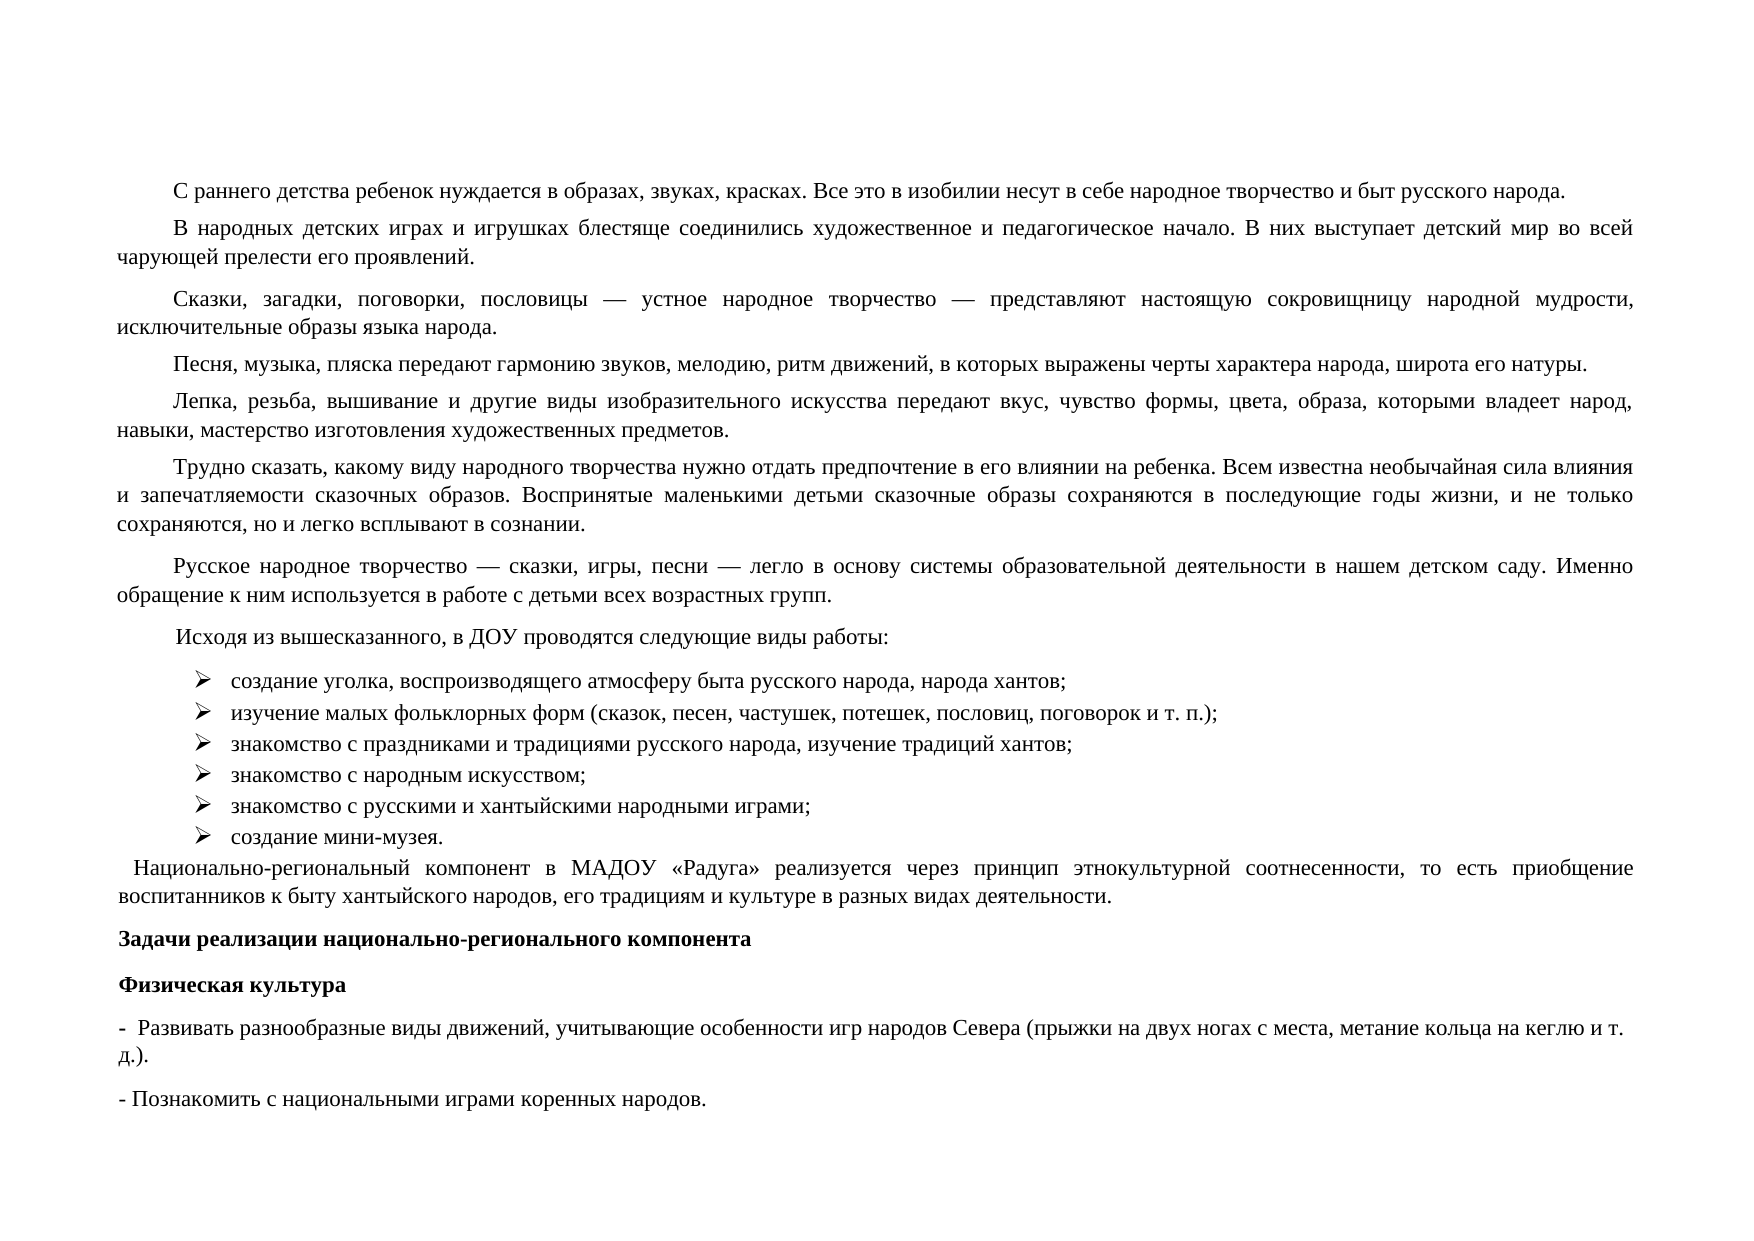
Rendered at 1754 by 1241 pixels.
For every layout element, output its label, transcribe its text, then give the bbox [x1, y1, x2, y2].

list изучение малых фольклорных форм (сказок, песен, частушек, потешек, пословиц, поговорок и т. п.); [193, 698, 1636, 725]
list знакомство с праздниками и традициями русского народа, изучение традиций хантов; [193, 729, 1636, 756]
text С раннего детства ребенок нуждается в образах, звуках, красках. Все это в изобилии несут в себе народное творчество и быт русского народа. [117, 177, 1636, 203]
list знакомство с русскими и хантыйскими народными играми; [193, 792, 1636, 818]
text Исходя из вышесказанного, в ДОУ проводятся следующие виды работы: [175, 623, 1636, 649]
list создание уголка, воспроизводящего атмосферу быта русского народа, народа хантов; [193, 667, 1636, 694]
text Лепка, резьба, вышивание и другие виды изобразительного искусства передают вкус, чувство формы, цвета, образа, которыми владеет народ, навыки, мастерство изготовления художественных предметов. [117, 387, 1636, 442]
text Физическая культура [118, 971, 1636, 997]
text - Развивать разнообразные виды движений, учитывающие особенности игр народов Севера (прыжки на двух ногах с места, метание кольца на кеглю и т. д.). [118, 1014, 1636, 1067]
text Русское народное творчество — сказки, игры, песни — легло в основу системы образовательной деятельности в нашем детском саду. Именно обращение к ним используется в работе с детьми всех возрастных групп. [117, 552, 1636, 607]
text В народных детских играх и игрушках блестяще соединились художественное и педагогическое начало. В них выступает детский мир во всей чарующей прелести его проявлений. [117, 214, 1636, 269]
text Национально-региональный компонент в МАДОУ «Радуга» реализуется через принцип этнокультурной соотнесенности, то есть приобщение воспитанников к быту хантыйского народов, его традициям и культуре в разных видах деятельности. [118, 854, 1636, 908]
text Трудно сказать, какому виду народного творчества нужно отдать предпочтение в его влиянии на ребенка. Всем известна необычайная сила влияния и запечатляемости сказочных образов. Воспринятые маленькими детьми сказочные образы сохраняются в последующие годы жизни, и не только сохраняются, но и легко всплывают в сознании. [117, 453, 1636, 536]
text Сказки, загадки, поговорки, пословицы — устное народное творчество — представляют настоящую сокровищницу народной мудрости, исключительные образы языка народа. [117, 285, 1636, 339]
list создание мини-музея. [193, 823, 1636, 849]
text Песня, музыка, пляска передают гармонию звуков, мелодию, ритм движений, в которых выражены черты характера народа, широта его натуры. [117, 350, 1636, 377]
text Задачи реализации национально-регионального компонента [118, 926, 1636, 952]
list знакомство с народным искусством; [193, 761, 1636, 787]
text - Познакомить с национальными играми коренных народов. [118, 1084, 1636, 1111]
